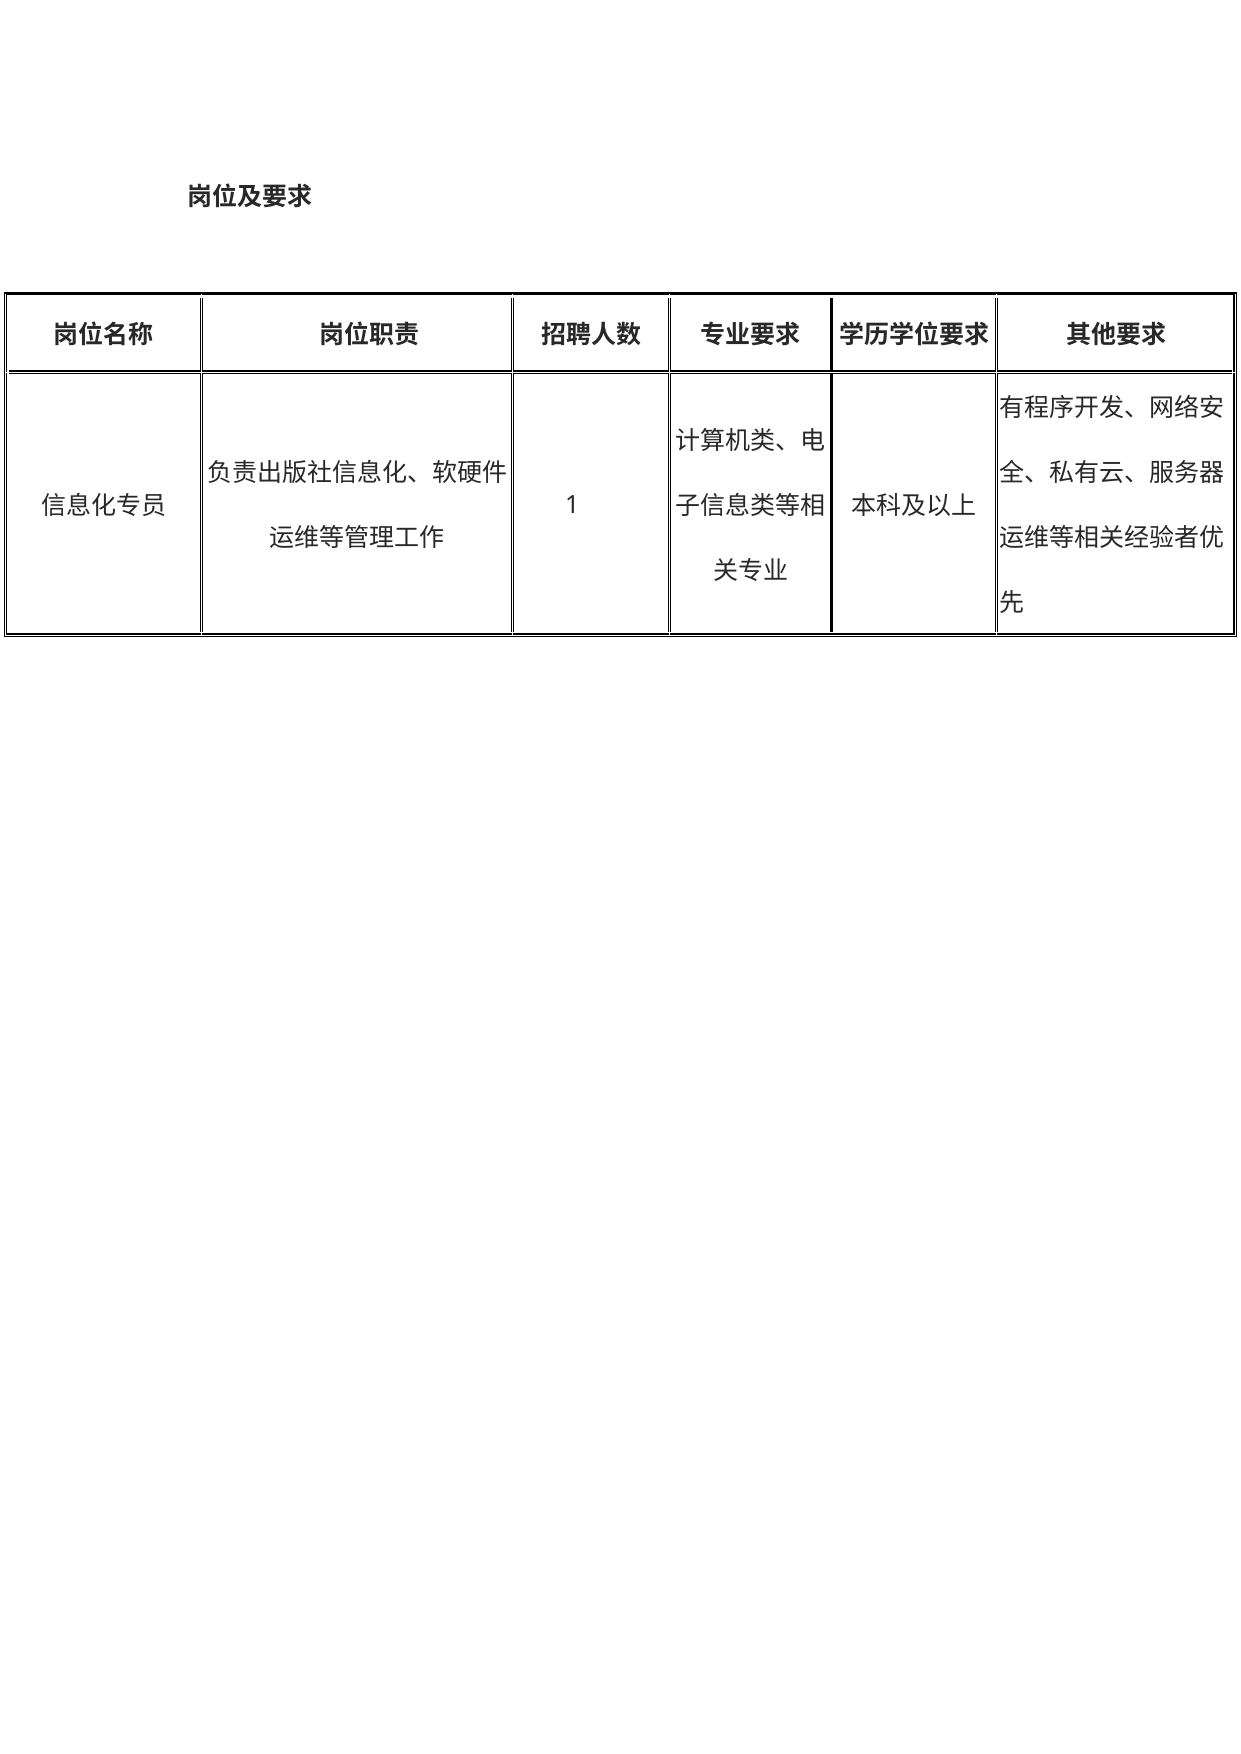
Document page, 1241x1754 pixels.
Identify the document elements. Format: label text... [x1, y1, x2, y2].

table_cell 本科及以上 [831, 374, 997, 633]
table_cell 计算机类、电子信息类等相关专业 [670, 374, 831, 633]
table_header 专业要求 [670, 295, 831, 370]
table_header 招聘人数 [513, 295, 670, 370]
table_cell 信息化专员 [7, 370, 202, 633]
table_cell 负责出版社信息化、软硬件运维等管理工作 [202, 374, 512, 633]
table_header 岗位职责 [202, 295, 512, 370]
table_header 学历学位要求 [831, 295, 997, 370]
table_header 其他要求 [997, 295, 1233, 370]
table_cell 1 [513, 374, 670, 633]
text 岗位及要求 [187, 162, 1053, 227]
table_header 岗位名称 [7, 295, 202, 370]
table_cell 有程序开发、网络安全、私有云、服务器运维等相关经验者优先 [997, 370, 1234, 633]
